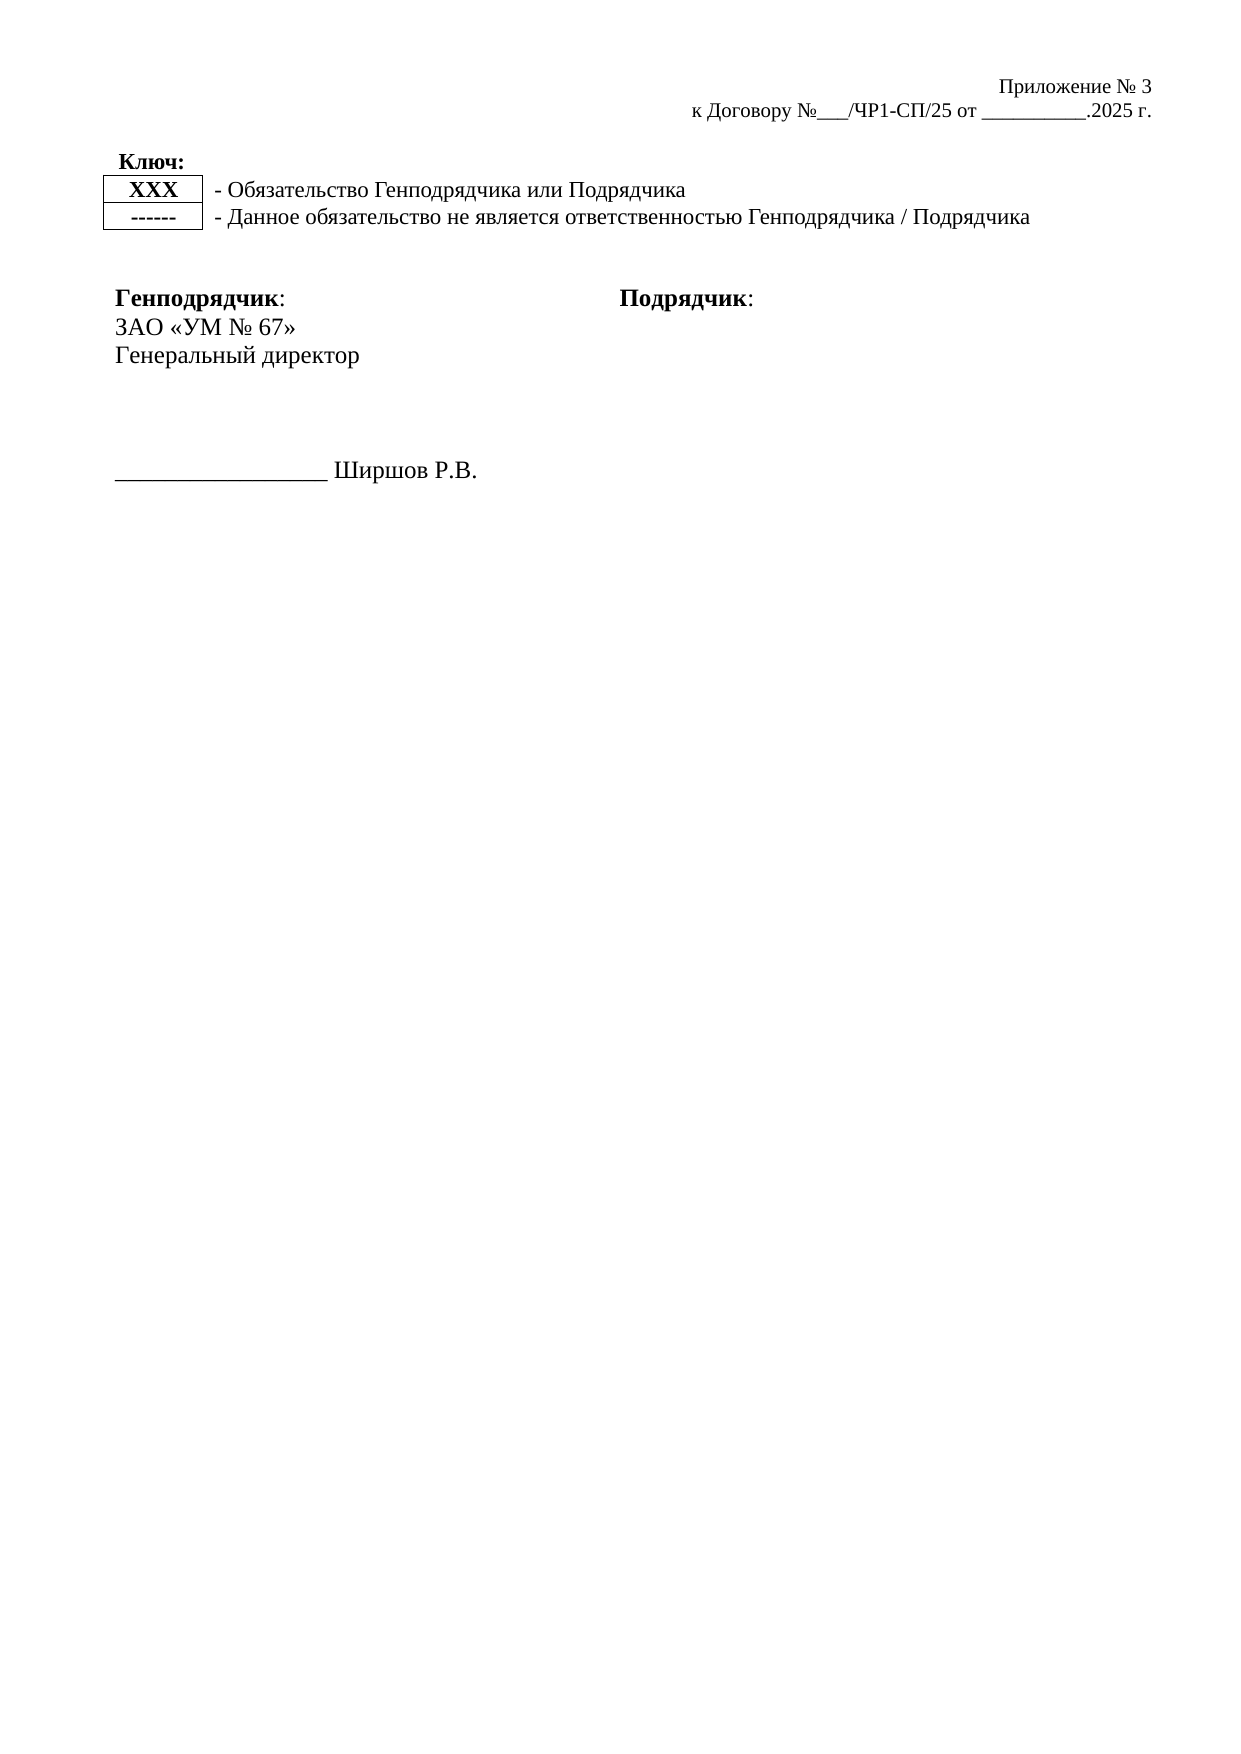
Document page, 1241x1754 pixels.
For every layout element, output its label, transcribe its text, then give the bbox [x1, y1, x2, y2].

table_cell - Данное обязательство не является ответственностью Генподрядчика / Подрядчика [203, 202, 1152, 229]
table_cell ------ [104, 203, 202, 229]
table_header Подрядчик: [608, 283, 1113, 513]
table_header ХXX [104, 176, 202, 202]
text Ключ: [118, 148, 1152, 174]
table_header - Обязательство Генподрядчика или Подрядчика [203, 175, 1152, 202]
table_header Генподрядчик: ЗАО «УМ № 67» Генеральный директор _________________ Ширшов Р.В. [104, 283, 608, 513]
